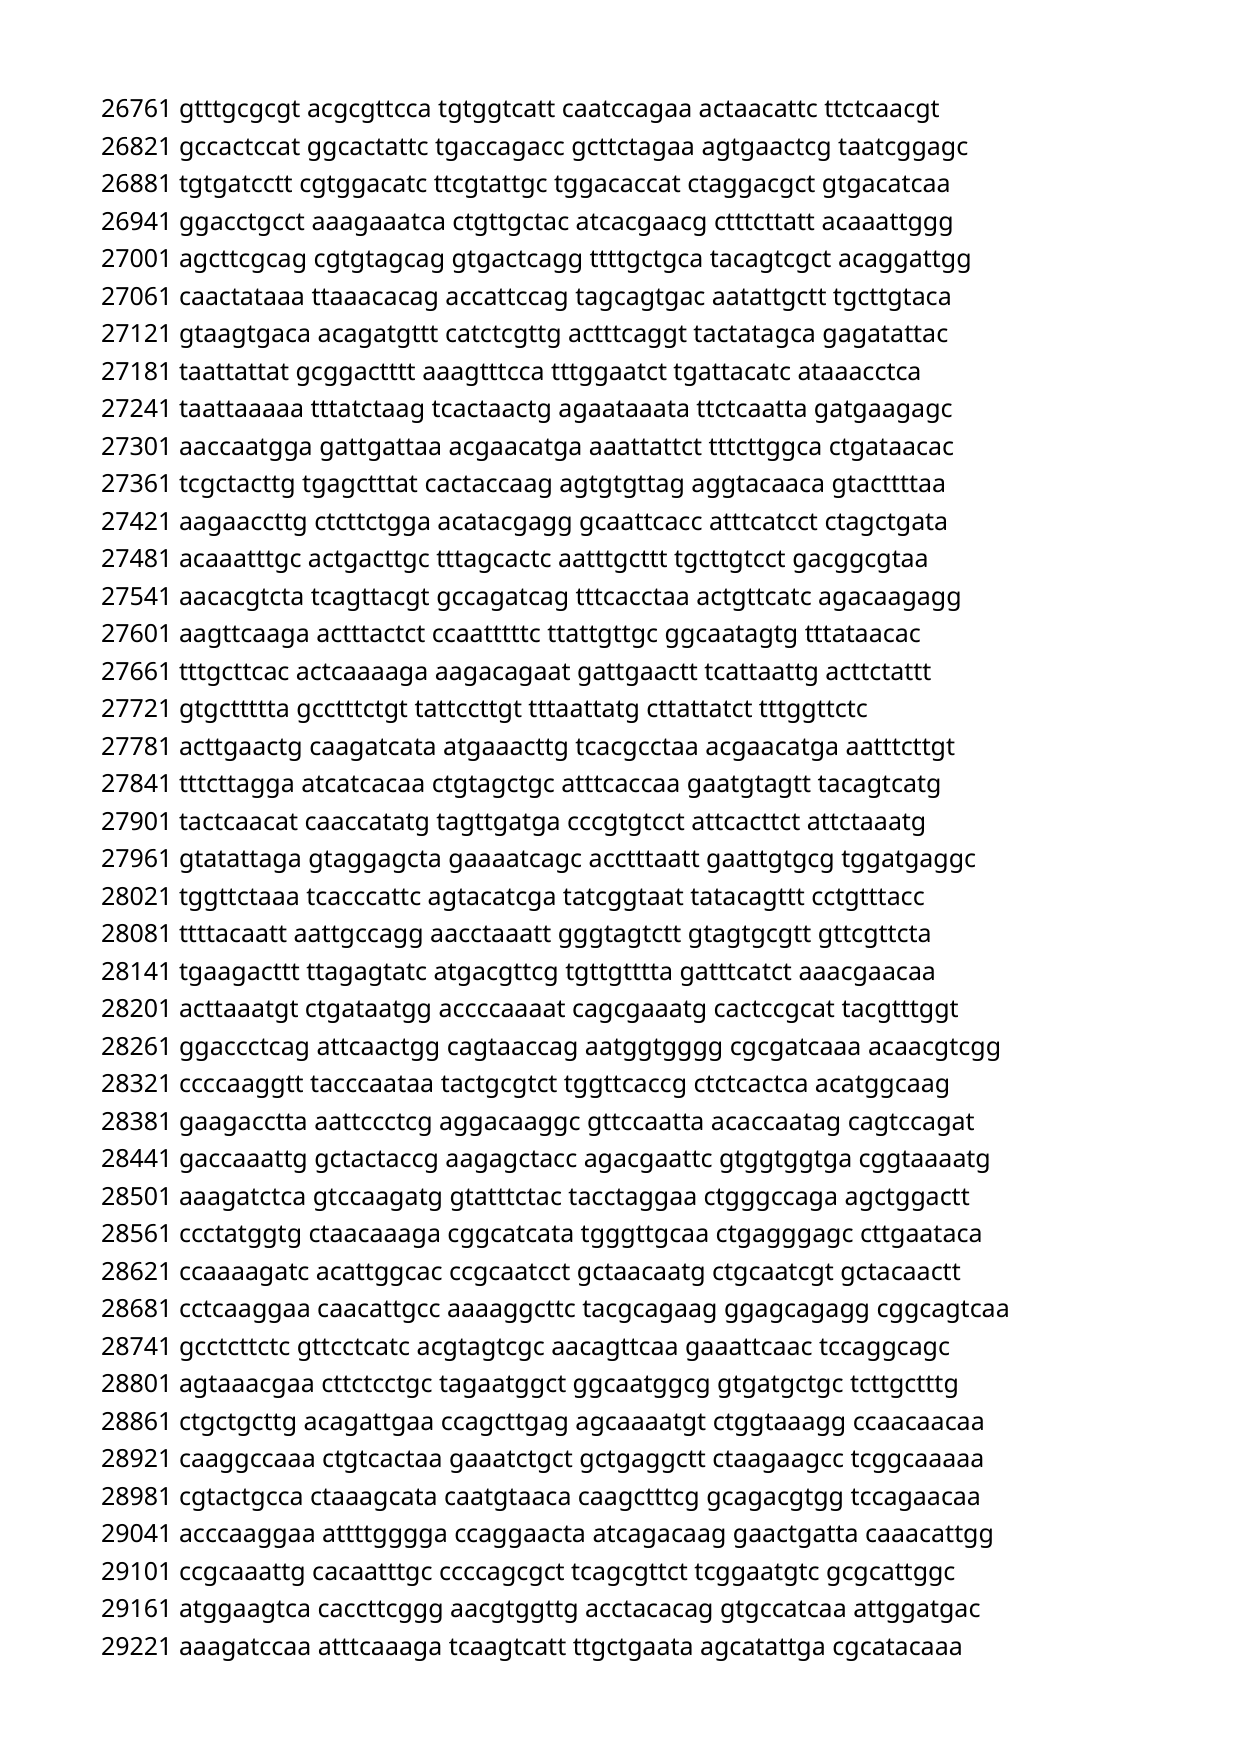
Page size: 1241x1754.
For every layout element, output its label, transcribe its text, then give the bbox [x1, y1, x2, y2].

text 28621 ccaaaagatc acattggcac ccgcaatcct gctaacaatg ctgcaatcgt gctacaactt [75, 1252, 1165, 1289]
text 27241 taattaaaaa tttatctaag tcactaactg agaataaata ttctcaatta gatgaagagc [75, 389, 1165, 427]
text 28021 tggttctaaa tcacccattc agtacatcga tatcggtaat tatacagttt cctgtttacc [75, 877, 1165, 914]
text 27181 taattattat gcggactttt aaagtttcca tttggaatct tgattacatc ataaacctca [75, 352, 1165, 389]
text 28681 cctcaaggaa caacattgcc aaaaggcttc tacgcagaag ggagcagagg cggcagtcaa [75, 1289, 1165, 1327]
text 29221 aaagatccaa atttcaaaga tcaagtcatt ttgctgaata agcatattga cgcatacaaa [75, 1627, 1165, 1664]
text 28861 ctgctgcttg acagattgaa ccagcttgag agcaaaatgt ctggtaaagg ccaacaacaa [75, 1402, 1165, 1439]
text 29041 acccaaggaa attttgggga ccaggaacta atcagacaag gaactgatta caaacattgg [75, 1514, 1165, 1552]
text 27721 gtgcttttta gcctttctgt tattccttgt tttaattatg cttattatct tttggttctc [75, 689, 1165, 727]
text 28981 cgtactgcca ctaaagcata caatgtaaca caagctttcg gcagacgtgg tccagaacaa [75, 1477, 1165, 1514]
text 27661 tttgcttcac actcaaaaga aagacagaat gattgaactt tcattaattg acttctattt [75, 652, 1165, 689]
text 27481 acaaatttgc actgacttgc tttagcactc aatttgcttt tgcttgtcct gacggcgtaa [75, 539, 1165, 577]
text 28561 ccctatggtg ctaacaaaga cggcatcata tgggttgcaa ctgagggagc cttgaataca [75, 1214, 1165, 1252]
text 27781 acttgaactg caagatcata atgaaacttg tcacgcctaa acgaacatga aatttcttgt [75, 727, 1165, 764]
text 27061 caactataaa ttaaacacag accattccag tagcagtgac aatattgctt tgcttgtaca [75, 277, 1165, 314]
text 28741 gcctcttctc gttcctcatc acgtagtcgc aacagttcaa gaaattcaac tccaggcagc [75, 1327, 1165, 1364]
text 28801 agtaaacgaa cttctcctgc tagaatggct ggcaatggcg gtgatgctgc tcttgctttg [75, 1364, 1165, 1402]
text 27601 aagttcaaga actttactct ccaatttttc ttattgttgc ggcaatagtg tttataacac [75, 614, 1165, 652]
text 27361 tcgctacttg tgagctttat cactaccaag agtgtgttag aggtacaaca gtacttttaa [75, 464, 1165, 502]
text 27961 gtatattaga gtaggagcta gaaaatcagc acctttaatt gaattgtgcg tggatgaggc [75, 839, 1165, 877]
text 27001 agcttcgcag cgtgtagcag gtgactcagg ttttgctgca tacagtcgct acaggattgg [75, 239, 1165, 277]
text 27121 gtaagtgaca acagatgttt catctcgttg actttcaggt tactatagca gagatattac [75, 314, 1165, 352]
text 28261 ggaccctcag attcaactgg cagtaaccag aatggtgggg cgcgatcaaa acaacgtcgg [75, 1027, 1165, 1064]
text 28321 ccccaaggtt tacccaataa tactgcgtct tggttcaccg ctctcactca acatggcaag [75, 1064, 1165, 1102]
text 26821 gccactccat ggcactattc tgaccagacc gcttctagaa agtgaactcg taatcggagc [75, 127, 1165, 164]
text 28441 gaccaaattg gctactaccg aagagctacc agacgaattc gtggtggtga cggtaaaatg [75, 1139, 1165, 1177]
text 26881 tgtgatcctt cgtggacatc ttcgtattgc tggacaccat ctaggacgct gtgacatcaa [75, 164, 1165, 202]
text 29161 atggaagtca caccttcggg aacgtggttg acctacacag gtgccatcaa attggatgac [75, 1589, 1165, 1627]
text 29101 ccgcaaattg cacaatttgc ccccagcgct tcagcgttct tcggaatgtc gcgcattggc [75, 1552, 1165, 1589]
text 27841 tttcttagga atcatcacaa ctgtagctgc atttcaccaa gaatgtagtt tacagtcatg [75, 764, 1165, 802]
text 28381 gaagacctta aattccctcg aggacaaggc gttccaatta acaccaatag cagtccagat [75, 1102, 1165, 1139]
text 26941 ggacctgcct aaagaaatca ctgttgctac atcacgaacg ctttcttatt acaaattggg [75, 202, 1165, 239]
text 27541 aacacgtcta tcagttacgt gccagatcag tttcacctaa actgttcatc agacaagagg [75, 577, 1165, 614]
text 28501 aaagatctca gtccaagatg gtatttctac tacctaggaa ctgggccaga agctggactt [75, 1177, 1165, 1214]
text 28921 caaggccaaa ctgtcactaa gaaatctgct gctgaggctt ctaagaagcc tcggcaaaaa [75, 1439, 1165, 1477]
text 27421 aagaaccttg ctcttctgga acatacgagg gcaattcacc atttcatcct ctagctgata [75, 502, 1165, 539]
text 27301 aaccaatgga gattgattaa acgaacatga aaattattct tttcttggca ctgataacac [75, 427, 1165, 464]
text 26761 gtttgcgcgt acgcgttcca tgtggtcatt caatccagaa actaacattc ttctcaacgt [75, 89, 1165, 127]
text 27901 tactcaacat caaccatatg tagttgatga cccgtgtcct attcacttct attctaaatg [75, 802, 1165, 839]
text 28081 ttttacaatt aattgccagg aacctaaatt gggtagtctt gtagtgcgtt gttcgttcta [75, 914, 1165, 952]
text 28201 acttaaatgt ctgataatgg accccaaaat cagcgaaatg cactccgcat tacgtttggt [75, 989, 1165, 1027]
text 28141 tgaagacttt ttagagtatc atgacgttcg tgttgtttta gatttcatct aaacgaacaa [75, 952, 1165, 989]
